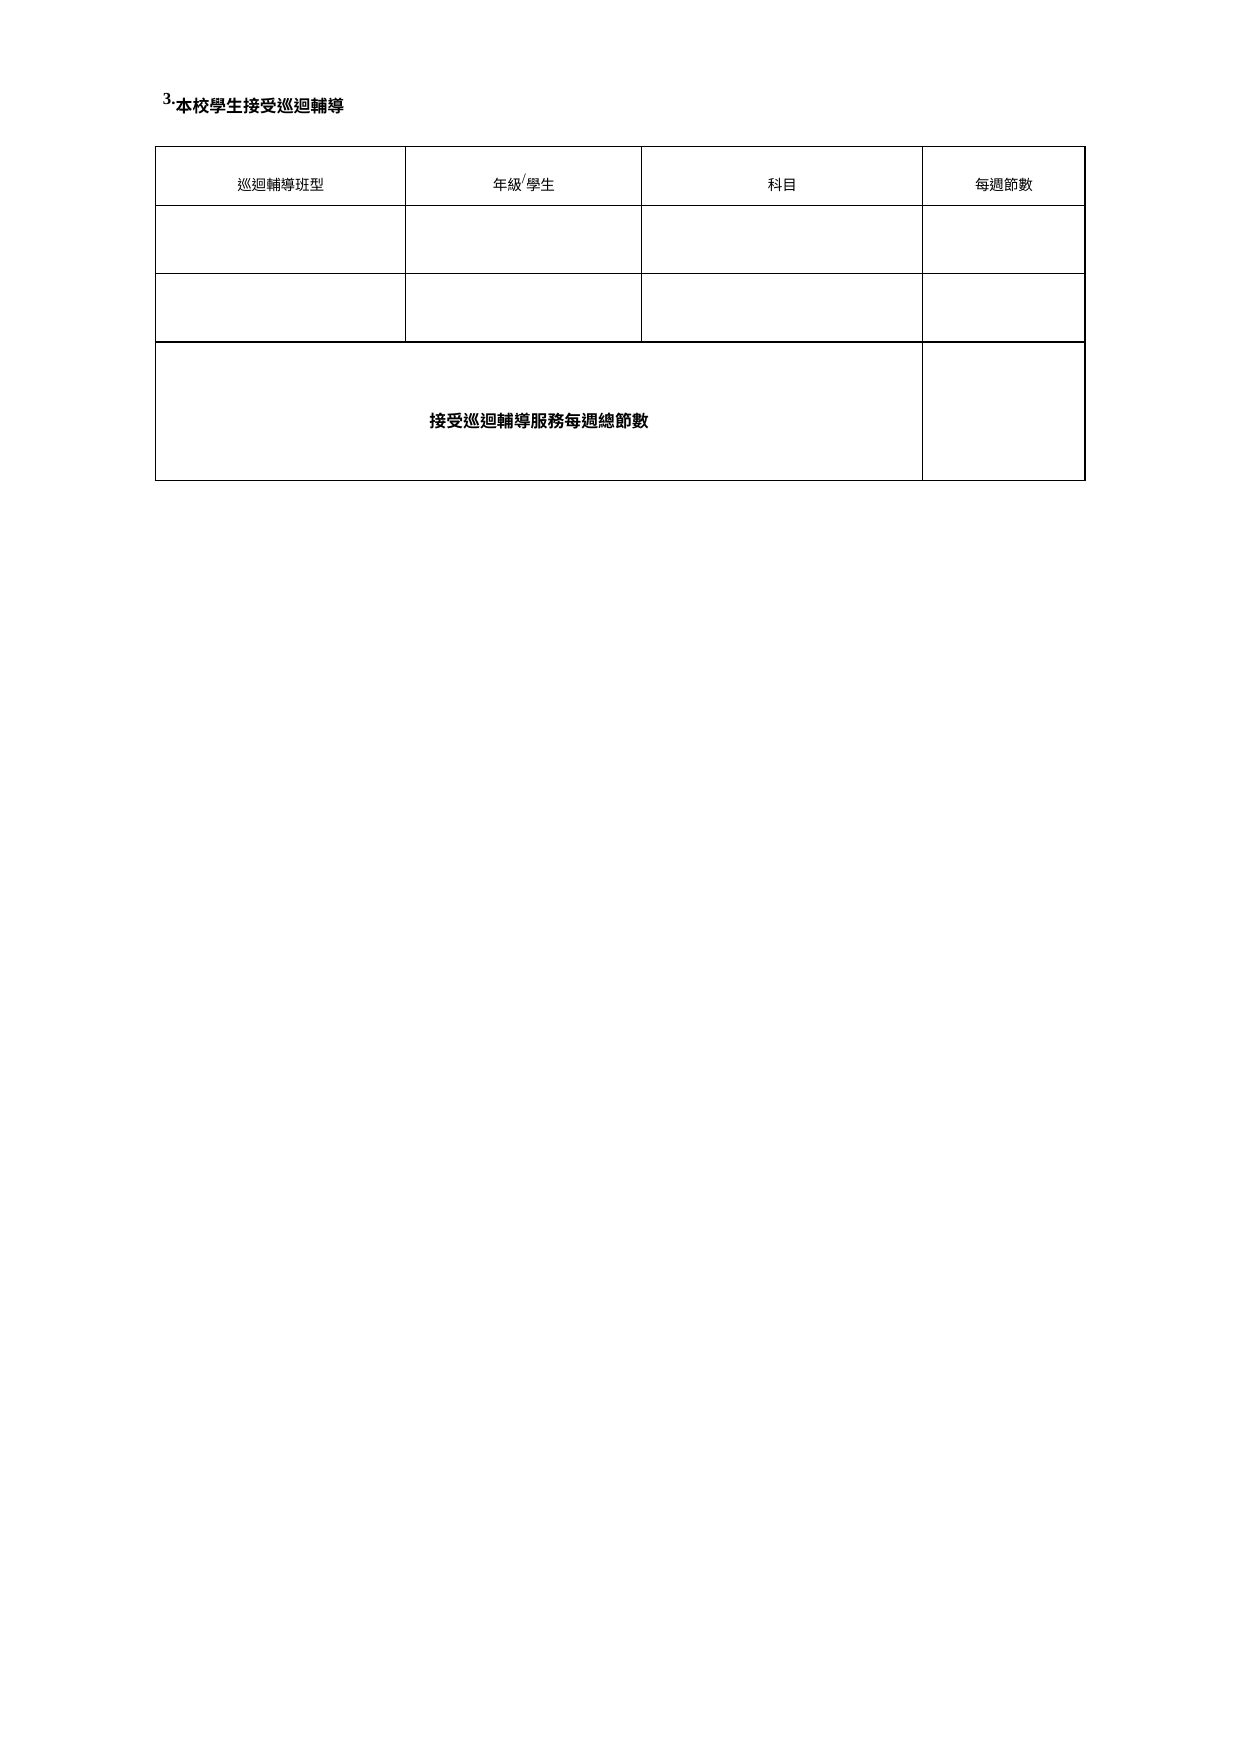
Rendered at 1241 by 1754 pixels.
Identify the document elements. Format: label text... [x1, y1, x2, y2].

table_cell [923, 343, 1084, 479]
table_cell 接受巡迴輔導服務每週總節數 [156, 343, 922, 479]
table_cell [406, 274, 641, 341]
table_cell [642, 274, 922, 341]
table_header 年級/學生 [406, 147, 641, 205]
table_cell [923, 206, 1084, 273]
table_cell [156, 206, 405, 273]
table_cell [156, 274, 405, 341]
text 3.本校學生接受巡迴輔導 [75, 75, 1165, 117]
table_header 巡迴輔導班型 [156, 147, 405, 205]
table_header 每週節數 [923, 147, 1084, 205]
table_cell [642, 206, 922, 273]
table_cell [923, 274, 1084, 341]
table_header 科目 [642, 147, 922, 205]
table_cell [406, 206, 641, 273]
